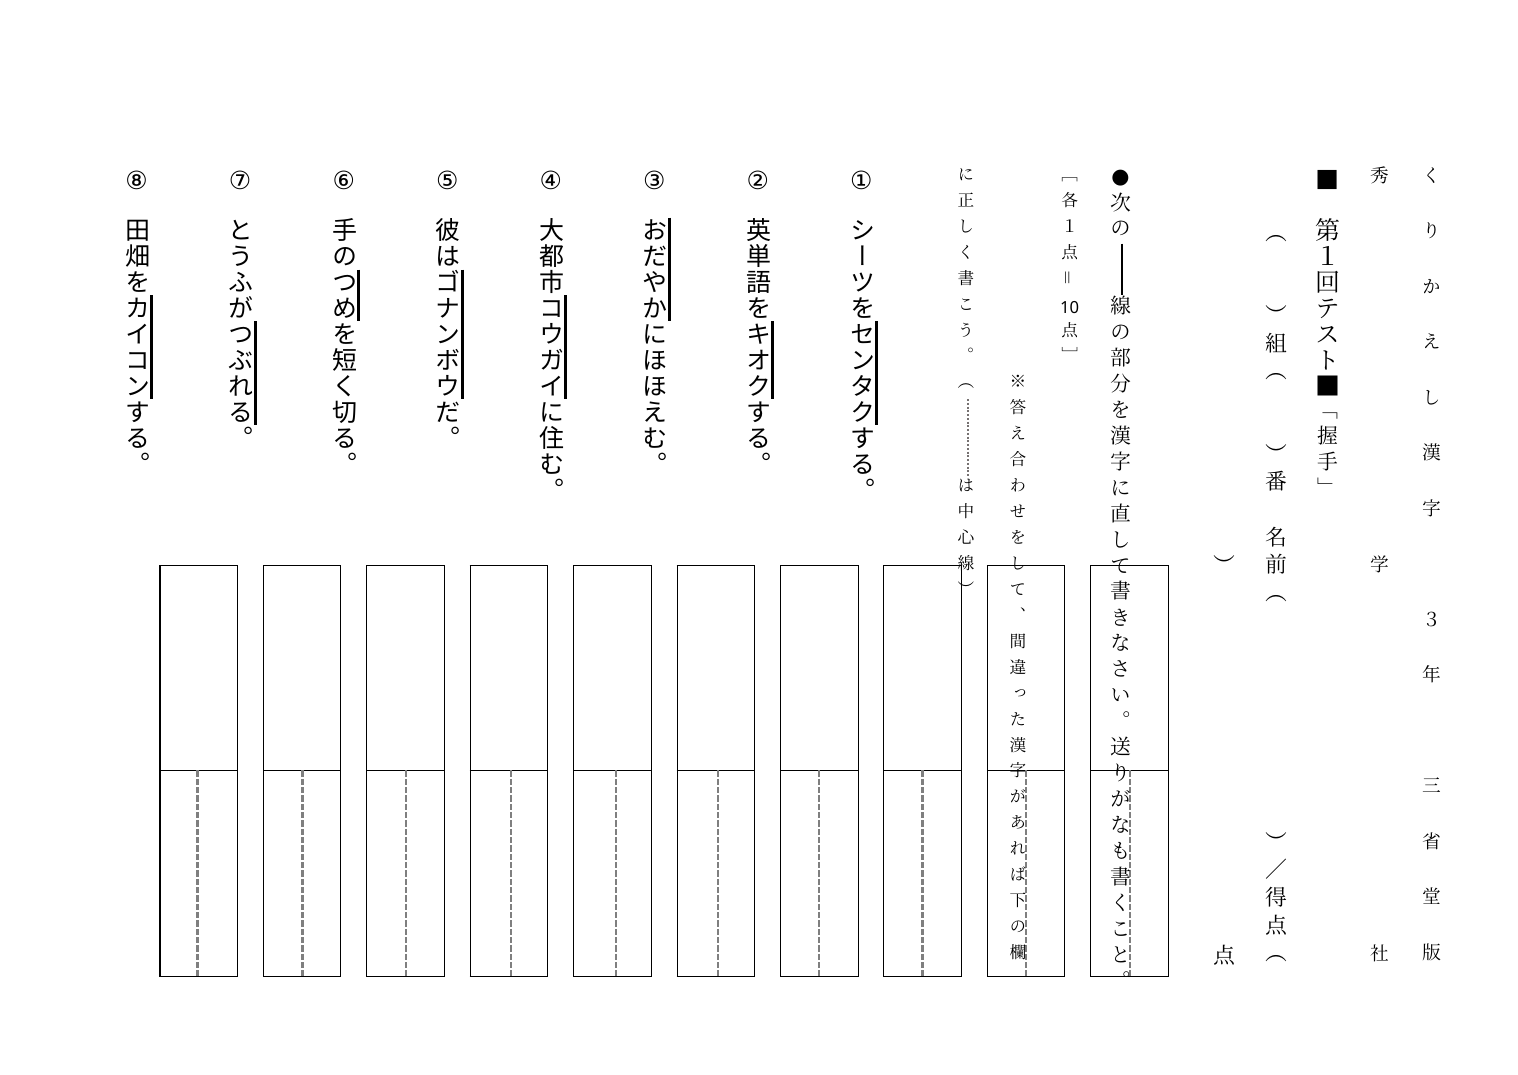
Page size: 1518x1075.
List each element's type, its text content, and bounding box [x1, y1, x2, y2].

text ⑤彼はゴナンボウだ。 [422, 166, 474, 969]
text ⑧田畑をカイコンする。 [112, 166, 163, 969]
text （ ）組（ ）番 名前（ ）／得点（ ）点 [1199, 166, 1302, 969]
text ※答え合わせをして、間違った漢字があれば下の欄に正しく書こう。（ は中心線） [940, 166, 1043, 969]
text ⑥手のつめを短く切る。 [319, 166, 371, 969]
text くりかえし漢字 ３年 三省堂版 秀学社 [1354, 166, 1458, 969]
text ①シーツをセンタクする。 [836, 166, 888, 969]
text ③おだやかにほほえむ。 [629, 166, 681, 969]
text ■第１回テスト■「握手」 [1302, 166, 1354, 969]
text ●次の 線の部分を漢字に直して書きなさい。送りがなも書くこと。［各１点＝10点］ [1043, 166, 1147, 969]
text ②英単語をキオクする。 [733, 166, 785, 969]
text ④大都市コウガイに住む。 [526, 166, 578, 969]
text ⑦とうふがつぶれる。 [215, 166, 267, 969]
